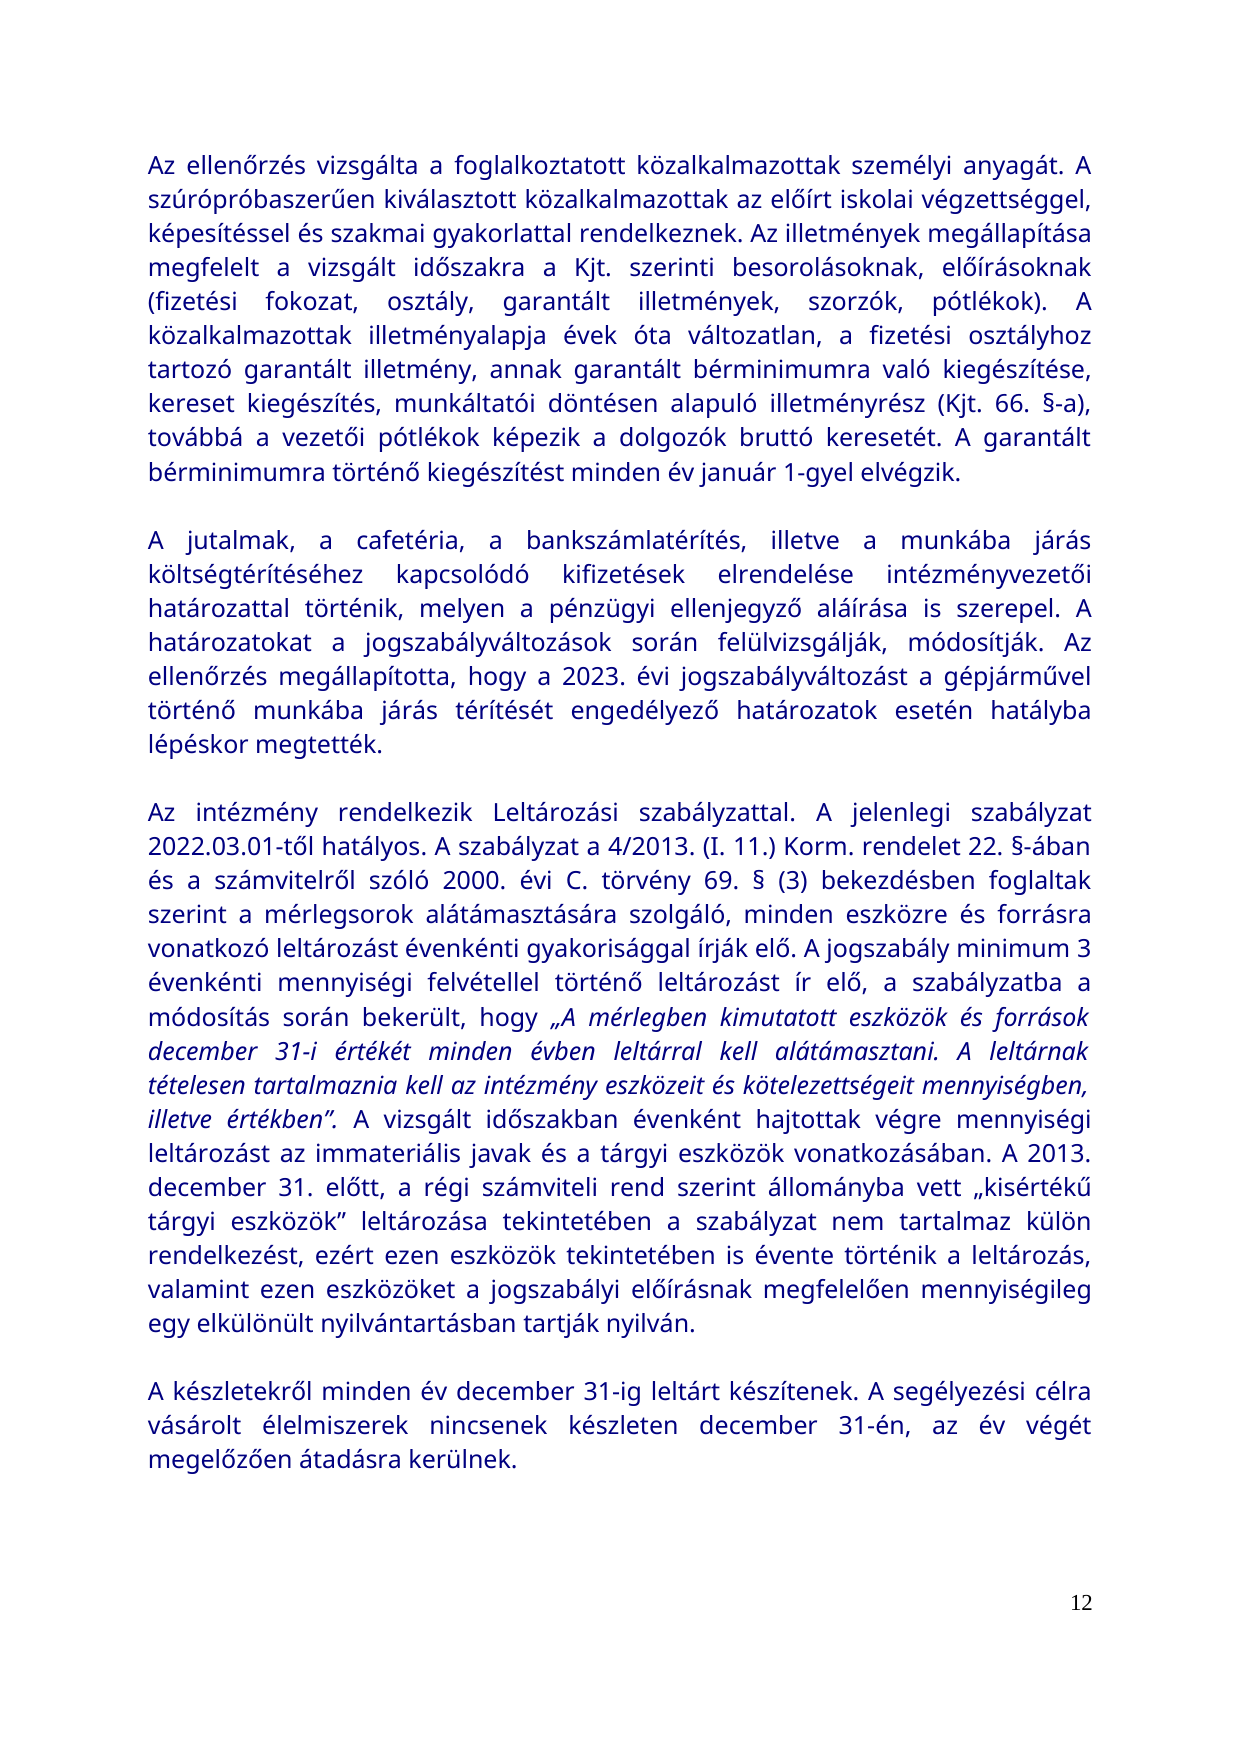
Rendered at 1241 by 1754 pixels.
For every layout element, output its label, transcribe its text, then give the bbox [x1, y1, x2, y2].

text A készletekről minden év december 31-ig leltárt készítenek. A segélyezési célra vásárolt élelmiszerek nincsenek készleten december 31-én, az év végét megelőzően átadásra kerülnek. [148, 1374, 1093, 1476]
text Az ellenőrzés vizsgálta a foglalkoztatott közalkalmazottak személyi anyagát. A szúrópróbaszerűen kiválasztott közalkalmazottak az előírt iskolai végzettséggel, képesítéssel és szakmai gyakorlattal rendelkeznek. Az illetmények megállapítása megfelelt a vizsgált időszakra a Kjt. szerinti besorolásoknak, előírásoknak (fizetési fokozat, osztály, garantált illetmények, szorzók, pótlékok). A közalkalmazottak illetményalapja évek óta változatlan, a fizetési osztályhoz tartozó garantált illetmény, annak garantált bérminimumra való kiegészítése, kereset kiegészítés, munkáltatói döntésen alapuló illetményrész (Kjt. 66. §-a), továbbá a vezetői pótlékok képezik a dolgozók bruttó keresetét. A garantált bérminimumra történő kiegészítést minden év január 1-gyel elvégzik. [148, 148, 1093, 488]
text A jutalmak, a cafetéria, a bankszámlatérítés, illetve a munkába járás költségtérítéséhez kapcsolódó kifizetések elrendelése intézményvezetői határozattal történik, melyen a pénzügyi ellenjegyző aláírása is szerepel. A határozatokat a jogszabályváltozások során felülvizsgálják, módosítják. Az ellenőrzés megállapította, hogy a 2023. évi jogszabályváltozást a gépjárművel történő munkába járás térítését engedélyező határozatok esetén hatályba lépéskor megtették. [148, 522, 1093, 761]
text Az intézmény rendelkezik Leltározási szabályzattal. A jelenlegi szabályzat 2022.03.01-től hatályos. A szabályzat a 4/2013. (I. 11.) Korm. rendelet 22. §-ában és a számvitelről szóló 2000. évi C. törvény 69. § (3) bekezdésben foglaltak szerint a mérlegsorok alátámasztására szolgáló, minden eszközre és forrásra vonatkozó leltározást évenkénti gyakorisággal írják elő. A jogszabály minimum 3 évenkénti mennyiségi felvétellel történő leltározást ír elő, a szabályzatba a módosítás során bekerült, hogy „A mérlegben kimutatott eszközök és források december 31-i értékét minden évben leltárral kell alátámasztani. A leltárnak tételesen tartalmaznia kell az intézmény eszközeit és kötelezettségeit mennyiségben, illetve értékben”. A vizsgált időszakban évenként hajtottak végre mennyiségi leltározást az immateriális javak és a tárgyi eszközök vonatkozásában. A 2013. december 31. előtt, a régi számviteli rend szerint állományba vett „kisértékű tárgyi eszközök” leltározása tekintetében a szabályzat nem tartalmaz külön rendelkezést, ezért ezen eszközök tekintetében is évente történik a leltározás, valamint ezen eszközöket a jogszabályi előírásnak megfelelően mennyiségileg egy elkülönült nyilvántartásban tartják nyilván. [148, 795, 1093, 1340]
